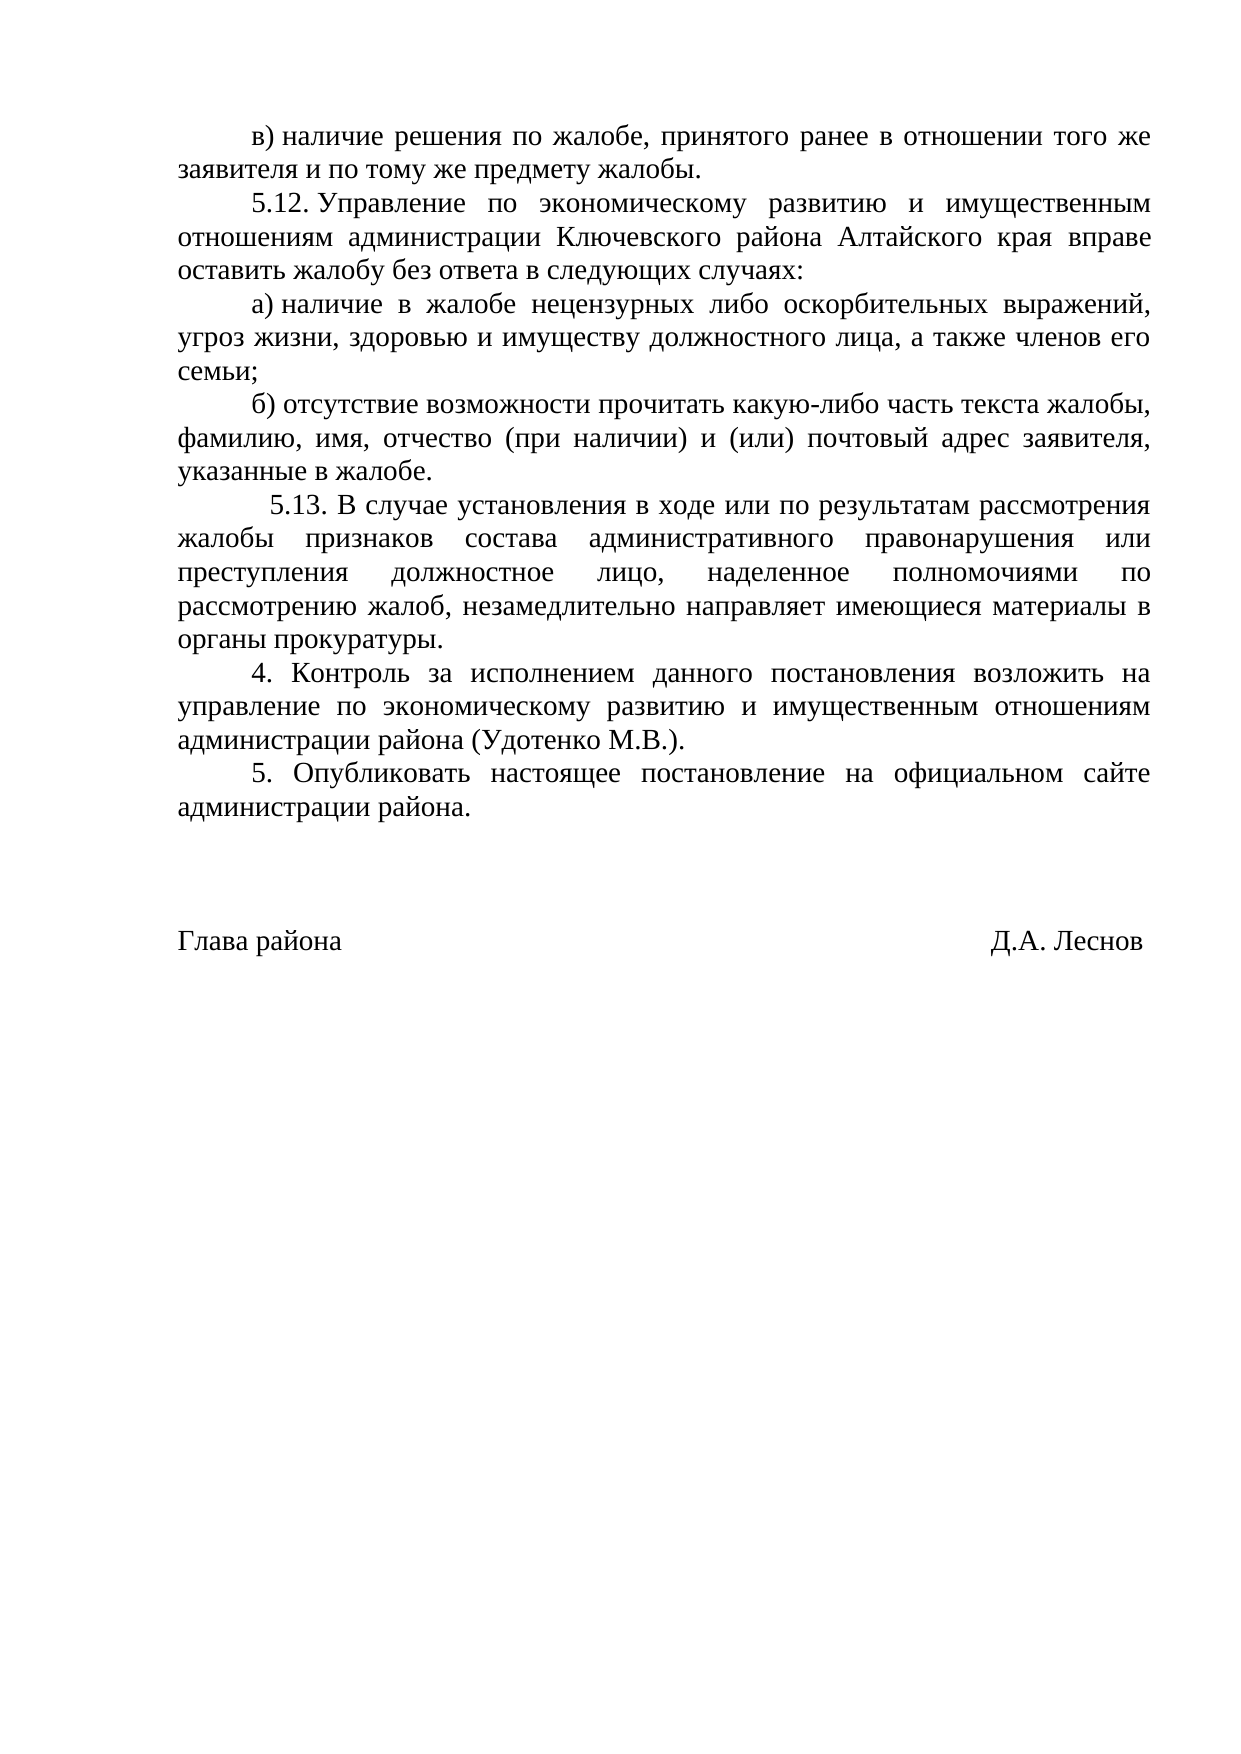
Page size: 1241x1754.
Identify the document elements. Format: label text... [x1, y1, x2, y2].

text Глава района Д.А. Леснов [177, 923, 1152, 957]
text а) наличие в жалобе нецензурных либо оскорбительных выражений, угроз жизни, здоровью и имуществу должностного лица, а также членов его семьи; [177, 286, 1152, 386]
text б) отсутствие возможности прочитать какую-либо часть текста жалобы, фамилию, имя, отчество (при наличии) и (или) почтовый адрес заявителя, указанные в жалобе. [177, 386, 1152, 487]
text 5. Опубликовать настоящее постановление на официальном сайте администрации района. [177, 755, 1152, 822]
text 5.12. Управление по экономическому развитию и имущественным отношениям администрации Ключевского района Алтайского края вправе оставить жалобу без ответа в следующих случаях: [177, 185, 1152, 286]
text 4. Контроль за исполнением данного постановления возложить на управление по экономическому развитию и имущественным отношениям администрации района (Удотенко М.В.). [177, 655, 1152, 755]
text 5.13. В случае установления в ходе или по результатам рассмотрения жалобы признаков состава административного правонарушения или преступления должностное лицо, наделенное полномочиями по рассмотрению жалоб, незамедлительно направляет имеющиеся материалы в органы прокуратуры. [177, 487, 1152, 655]
text в) наличие решения по жалобе, принятого ранее в отношении того же заявителя и по тому же предмету жалобы. [177, 118, 1152, 185]
